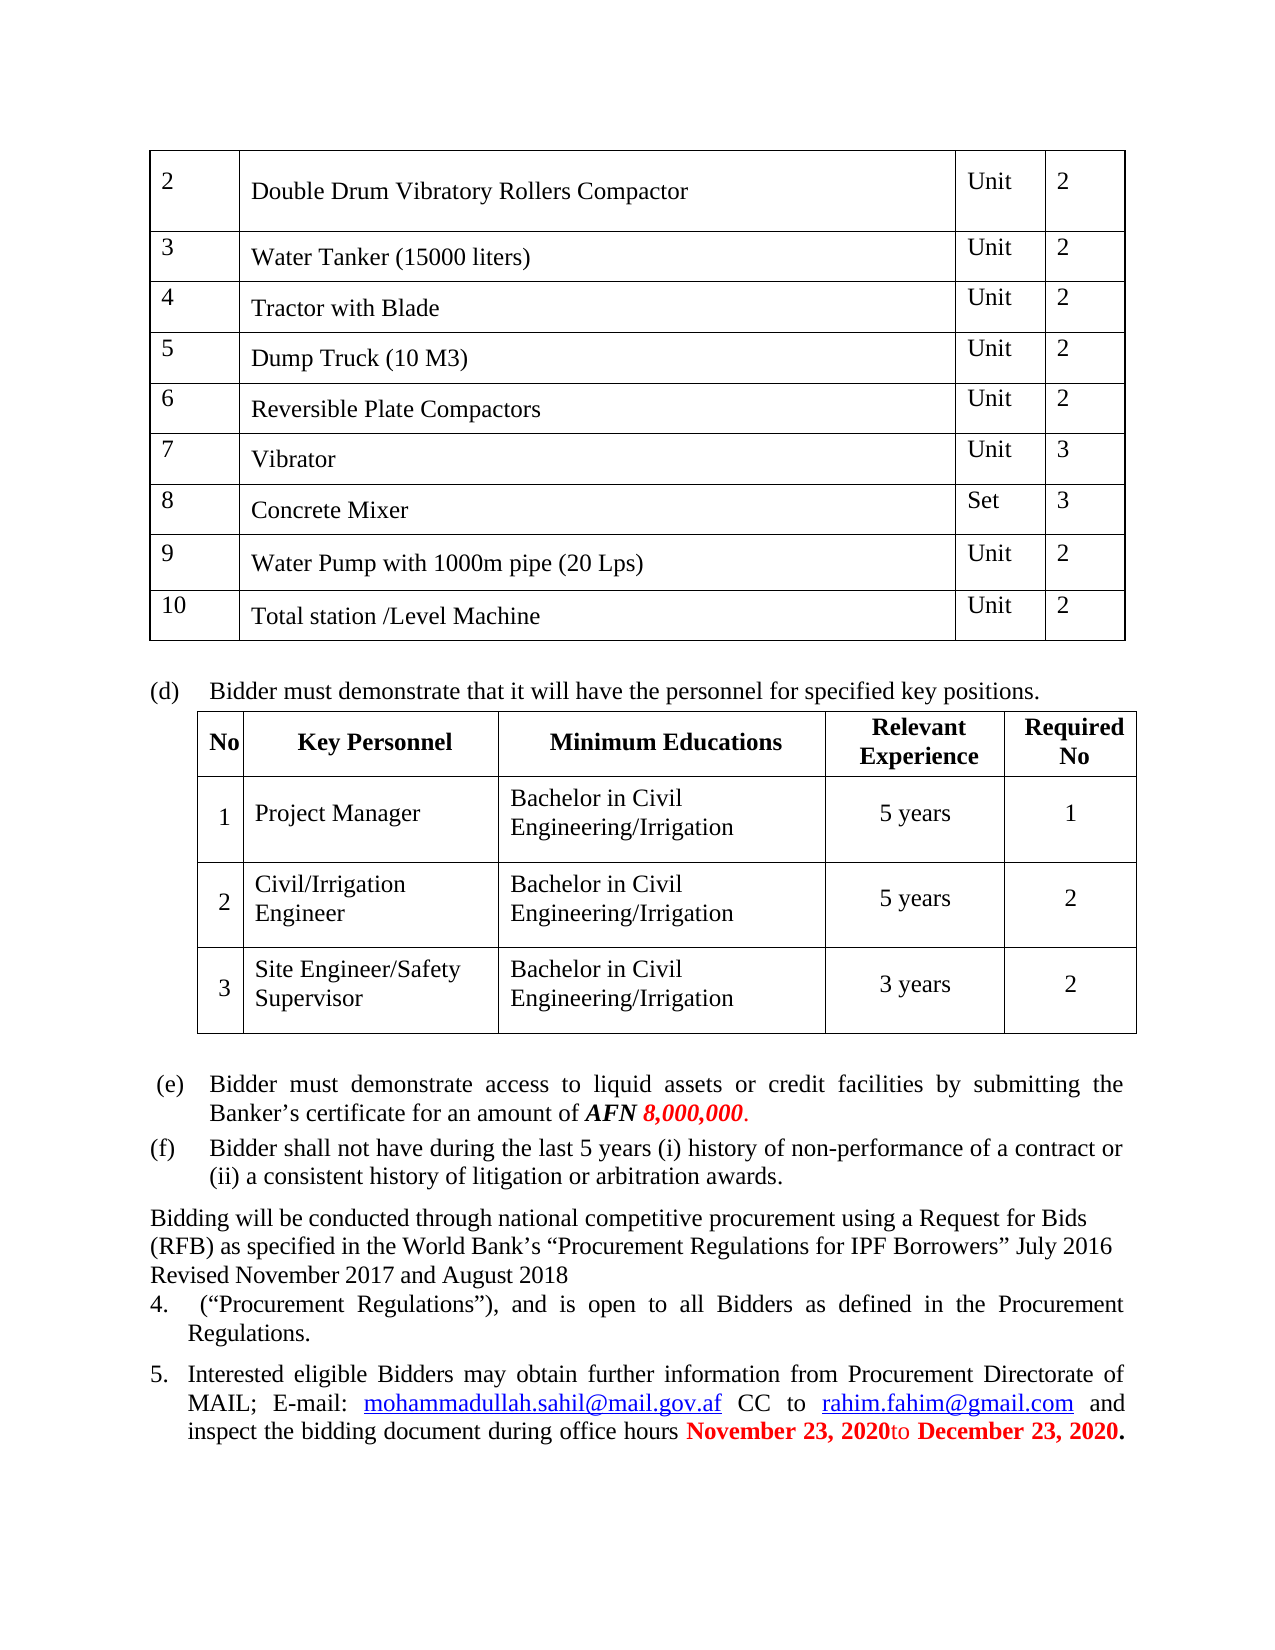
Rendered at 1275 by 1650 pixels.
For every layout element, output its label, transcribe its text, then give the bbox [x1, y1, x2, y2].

table_cell Unit [956, 282, 1045, 332]
table_cell 5 years [826, 777, 1004, 862]
text (f) Bidder shall not have during the last 5 years (i) history of non-performance of a contract or (ii) a consistent history of litigation or arbitration awards. [150, 1133, 1125, 1190]
table_cell Site Engineer/Safety Supervisor [244, 948, 498, 1033]
table_cell 4 [151, 282, 239, 332]
table_cell 2 [1046, 282, 1124, 332]
table_cell Unit [956, 333, 1045, 382]
table_cell 2 [1005, 863, 1136, 947]
table_cell Unit [956, 232, 1045, 281]
table_cell Project Manager [244, 777, 498, 862]
table_cell Civil/Irrigation Engineer [244, 863, 498, 947]
table_cell 2 [151, 151, 239, 231]
table_cell 9 [151, 535, 239, 589]
table_cell 2 [1046, 151, 1124, 231]
table_cell 2 [1046, 535, 1124, 589]
list (“Procurement Regulations”), and is open to all Bidders as defined in the Procurement Regulations. [150, 1289, 1125, 1346]
table_cell 7 [151, 434, 239, 484]
table_cell 5 [151, 333, 239, 382]
table_cell 2 [1046, 232, 1124, 281]
table_cell Water Pump with 1000m pipe (20 Lps) [240, 535, 955, 589]
table_cell Unit [956, 434, 1045, 484]
table_cell Double Drum Vibratory Rollers Compactor [240, 151, 955, 231]
table_cell Bachelor in Civil Engineering/Irrigation [499, 948, 825, 1033]
table_header No [198, 712, 243, 776]
table_cell 1 [1005, 777, 1136, 862]
table_header Required No [1005, 712, 1136, 776]
table_cell Reversible Plate Compactors [240, 384, 955, 433]
text (d) Bidder must demonstrate that it will have the personnel for specified key positions. [150, 676, 1133, 705]
table_cell 3 [198, 948, 243, 1033]
table_cell Unit [956, 151, 1045, 231]
table_cell 1 [198, 777, 243, 862]
table_cell Vibrator [240, 434, 955, 484]
table_cell Unit [956, 591, 1045, 640]
table_header Minimum Educations [499, 712, 825, 776]
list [150, 1359, 1125, 1445]
table_cell 8 [151, 485, 239, 534]
table_cell Bachelor in Civil Engineering/Irrigation [499, 863, 825, 947]
table_cell 6 [151, 384, 239, 433]
table_cell Water Tanker (15000 liters) [240, 232, 955, 281]
table_cell Tractor with Blade [240, 282, 955, 332]
table_cell Set [956, 485, 1045, 534]
text (e) Bidder must demonstrate access to liquid assets or credit facilities by submitting the Banker’s certificate for an amount of AFN 8,000,000. [150, 1069, 1125, 1126]
table_cell 3 [151, 232, 239, 281]
table_cell 10 [151, 591, 239, 640]
table_cell Unit [956, 535, 1045, 589]
table_cell 2 [1005, 948, 1136, 1033]
table_cell 5 years [826, 863, 1004, 947]
table_cell Total station /Level Machine [240, 591, 955, 640]
table_cell 2 [198, 863, 243, 947]
table_cell 2 [1046, 333, 1124, 382]
table_header Key Personnel [244, 712, 498, 776]
table_cell 3 [1046, 434, 1124, 484]
table_cell 2 [1046, 384, 1124, 433]
table_cell Concrete Mixer [240, 485, 955, 534]
table_cell 3 years [826, 948, 1004, 1033]
table_cell 2 [1046, 591, 1124, 640]
table_cell 3 [1046, 485, 1124, 534]
text Bidding will be conducted through national competitive procurement using a Request for Bids (RFB) as specified in the World Bank’s “Procurement Regulations for IPF Borrowers” July 2016 Revised November 2017 and August 2018 [150, 1203, 1125, 1289]
table_header Relevant Experience [826, 712, 1004, 776]
table_cell Unit [956, 384, 1045, 433]
table_cell Bachelor in Civil Engineering/Irrigation [499, 777, 825, 862]
table_cell Dump Truck (10 M3) [240, 333, 955, 382]
